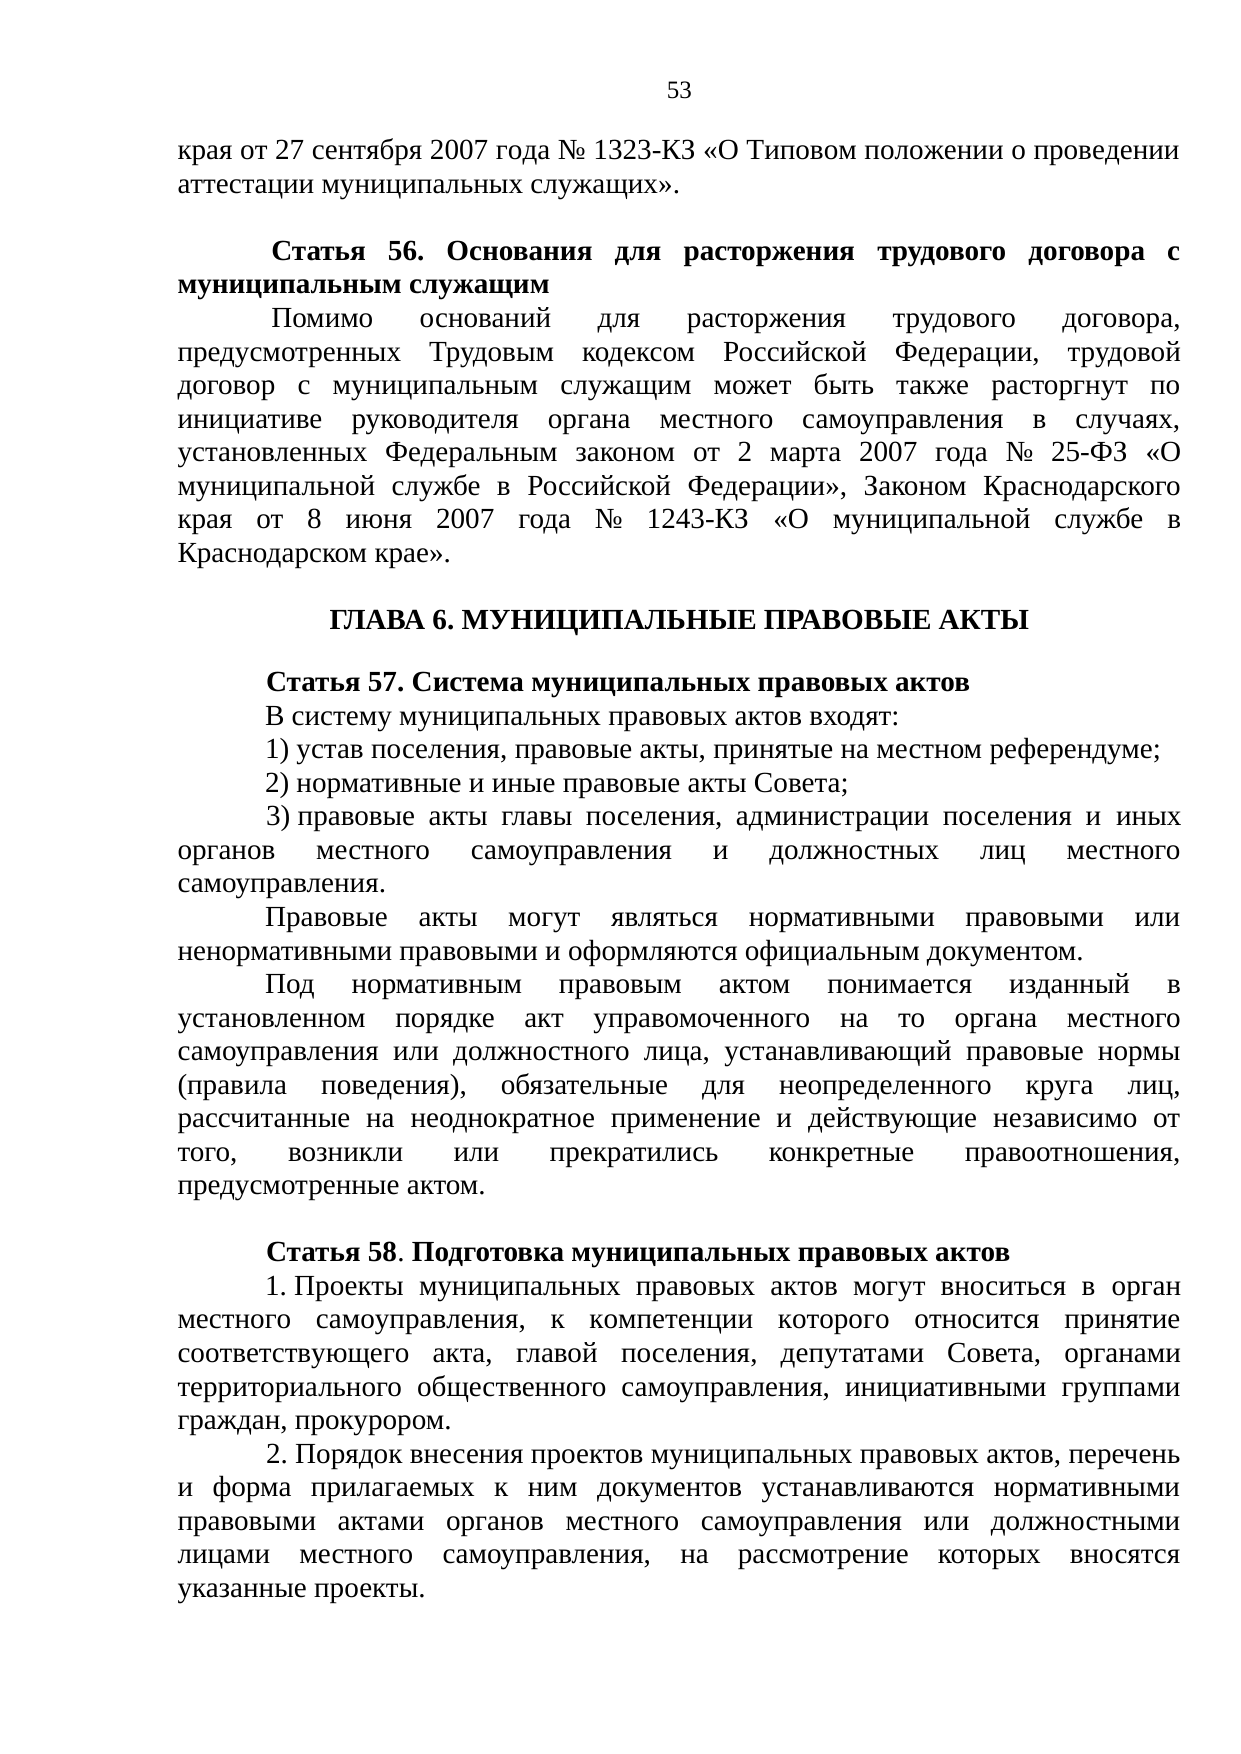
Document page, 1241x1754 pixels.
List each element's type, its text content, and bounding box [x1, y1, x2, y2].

text 1) устав поселения, правовые акты, принятые на местном референдуме; [265, 731, 1181, 765]
subtitle ГЛАВА 6. МУНИЦИПАЛЬНЫЕ ПРАВОВЫЕ АКТЫ [177, 602, 1181, 636]
text 2. Порядок внесения проектов муниципальных правовых актов, перечень и форма прилагаемых к ним документов устанавливаются нормативными правовыми актами органов местного самоуправления или должностными лицами местного самоуправления, на рассмотрение которых вносятся указанные проекты. [177, 1436, 1181, 1603]
text 3) правовые акты главы поселения, администрации поселения и иных органов местного самоуправления и должностных лиц местного самоуправления. [177, 798, 1181, 899]
text 1. Проекты муниципальных правовых актов могут вноситься в орган местного самоуправления, к компетенции которого относится принятие соответствующего акта, главой поселения, депутатами Совета, органами территориального общественного самоуправления, инициативными группами граждан, прокурором. [177, 1268, 1181, 1436]
subtitle Статья 57. Система муниципальных правовых актов [177, 664, 1181, 698]
text Статья 56. Основания для расторжения трудового договора с муниципальным служащим [177, 233, 1181, 300]
subtitle Статья 58. Подготовка муниципальных правовых актов [177, 1234, 1181, 1268]
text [177, 132, 1181, 199]
text Помимо оснований для расторжения трудового договора, предусмотренных Трудовым кодексом Российской Федерации, трудовой договор с муниципальным служащим может быть также расторгнут по инициативе руководителя органа местного самоуправления в случаях, установленных Федеральным законом от 2 марта 2007 года № 25-ФЗ «О муниципальной службе в Российской Федерации», Законом Краснодарского края от 8 июня 2007 года № 1243-КЗ «О муниципальной службе в Краснодарском крае». [177, 300, 1181, 568]
text 2) нормативные и иные правовые акты Совета; [177, 765, 1181, 798]
text Под нормативным правовым актом понимается изданный в установленном порядке акт управомоченного на то органа местного самоуправления или должностного лица, устанавливающий правовые нормы (правила поведения), обязательные для неопределенного круга лиц, рассчитанные на неоднократное применение и действующие независимо от того, возникли или прекратились конкретные правоотношения, предусмотренные актом. [177, 966, 1181, 1201]
text Правовые акты могут являться нормативными правовыми или ненормативными правовыми и оформляются официальным документом. [177, 899, 1181, 966]
text В систему муниципальных правовых актов входят: [177, 698, 1181, 731]
